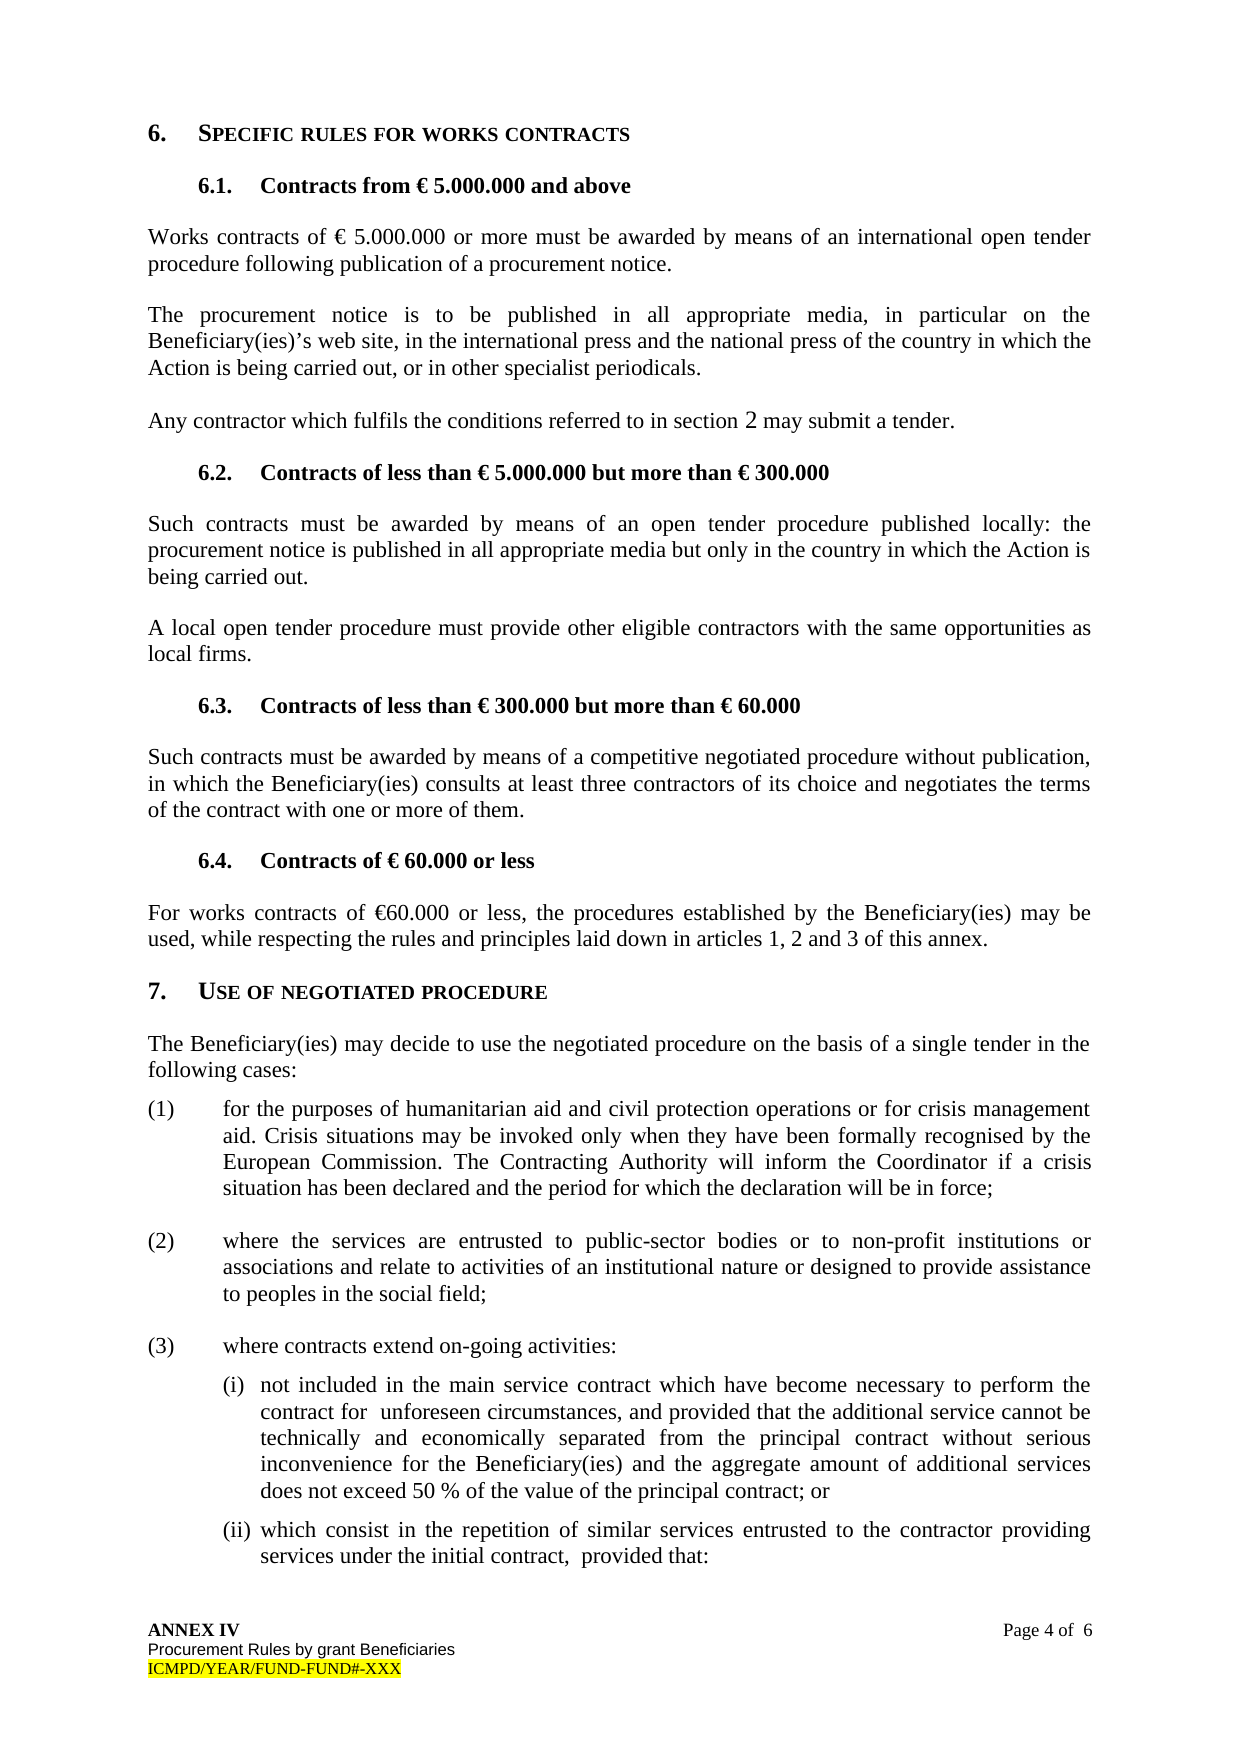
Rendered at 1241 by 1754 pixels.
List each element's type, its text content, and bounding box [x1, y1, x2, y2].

text Works contracts of € 5.000.000 or more must be awarded by means of an international open tender procedure following publication of a procurement notice. [148, 223, 1092, 276]
subtitle Contracts of less than € 300.000 but more than € 60.000 [198, 692, 1092, 718]
text A local open tender procedure must provide other eligible contractors with the same opportunities as local firms. [148, 614, 1092, 667]
text For works contracts of €60.000 or less, the procedures established by the Beneficiary(ies) may be used, while respecting the rules and principles laid down in articles 1, 2 and 3 of this annex. [148, 899, 1092, 951]
list where the services are entrusted to public-sector bodies or to non-profit institutions or associations and relate to activities of an institutional nature or designed to provide assistance to peoples in the social field; [148, 1227, 1092, 1306]
text The procurement notice is to be published in all appropriate media, in particular on the Beneficiary(ies)’s web site, in the international press and the national press of the country in which the Action is being carried out, or in other specialist periodicals. [148, 301, 1092, 380]
subtitle Specific rules for works contracts [148, 118, 1092, 147]
subtitle Use of negotiated procedure [148, 976, 1092, 1005]
subtitle Contracts from € 5.000.000 and above [198, 172, 1092, 198]
text Such contracts must be awarded by means of an open tender procedure published locally: the procurement notice is published in all appropriate media but only in the country in which the Action is being carried out. [148, 510, 1092, 589]
list which consist in the repetition of similar services entrusted to the contractor providing services under the initial contract, provided that: [223, 1516, 1092, 1568]
text Any contractor which fulfils the conditions referred to in section 2 may submit a tender. [148, 405, 1092, 434]
list where contracts extend on-going activities: [148, 1332, 1092, 1359]
text Such contracts must be awarded by means of a competitive negotiated procedure without publication, in which the Beneficiary(ies) consults at least three contractors of its choice and negotiates the terms of the contract with one or more of them. [148, 743, 1092, 822]
subtitle Contracts of € 60.000 or less [198, 847, 1092, 874]
text The Beneficiary(ies) may decide to use the negotiated procedure on the basis of a single tender in the following cases: [148, 1030, 1092, 1083]
subtitle Contracts of less than € 5.000.000 but more than € 300.000 [198, 459, 1092, 485]
list for the purposes of humanitarian aid and civil protection operations or for crisis management aid. Crisis situations may be invoked only when they have been formally recognised by the European Commission. The Contracting Authority will inform the Coordinator if a crisis situation has been declared and the period for which the declaration will be in force; [148, 1095, 1092, 1201]
list not included in the main service contract which have become necessary to perform the contract for unforeseen circumstances, and provided that the additional service cannot be technically and economically separated from the principal contract without serious inconvenience for the Beneficiary(ies) and the aggregate amount of additional services does not exceed 50 % of the value of the principal contract; or [223, 1371, 1092, 1503]
